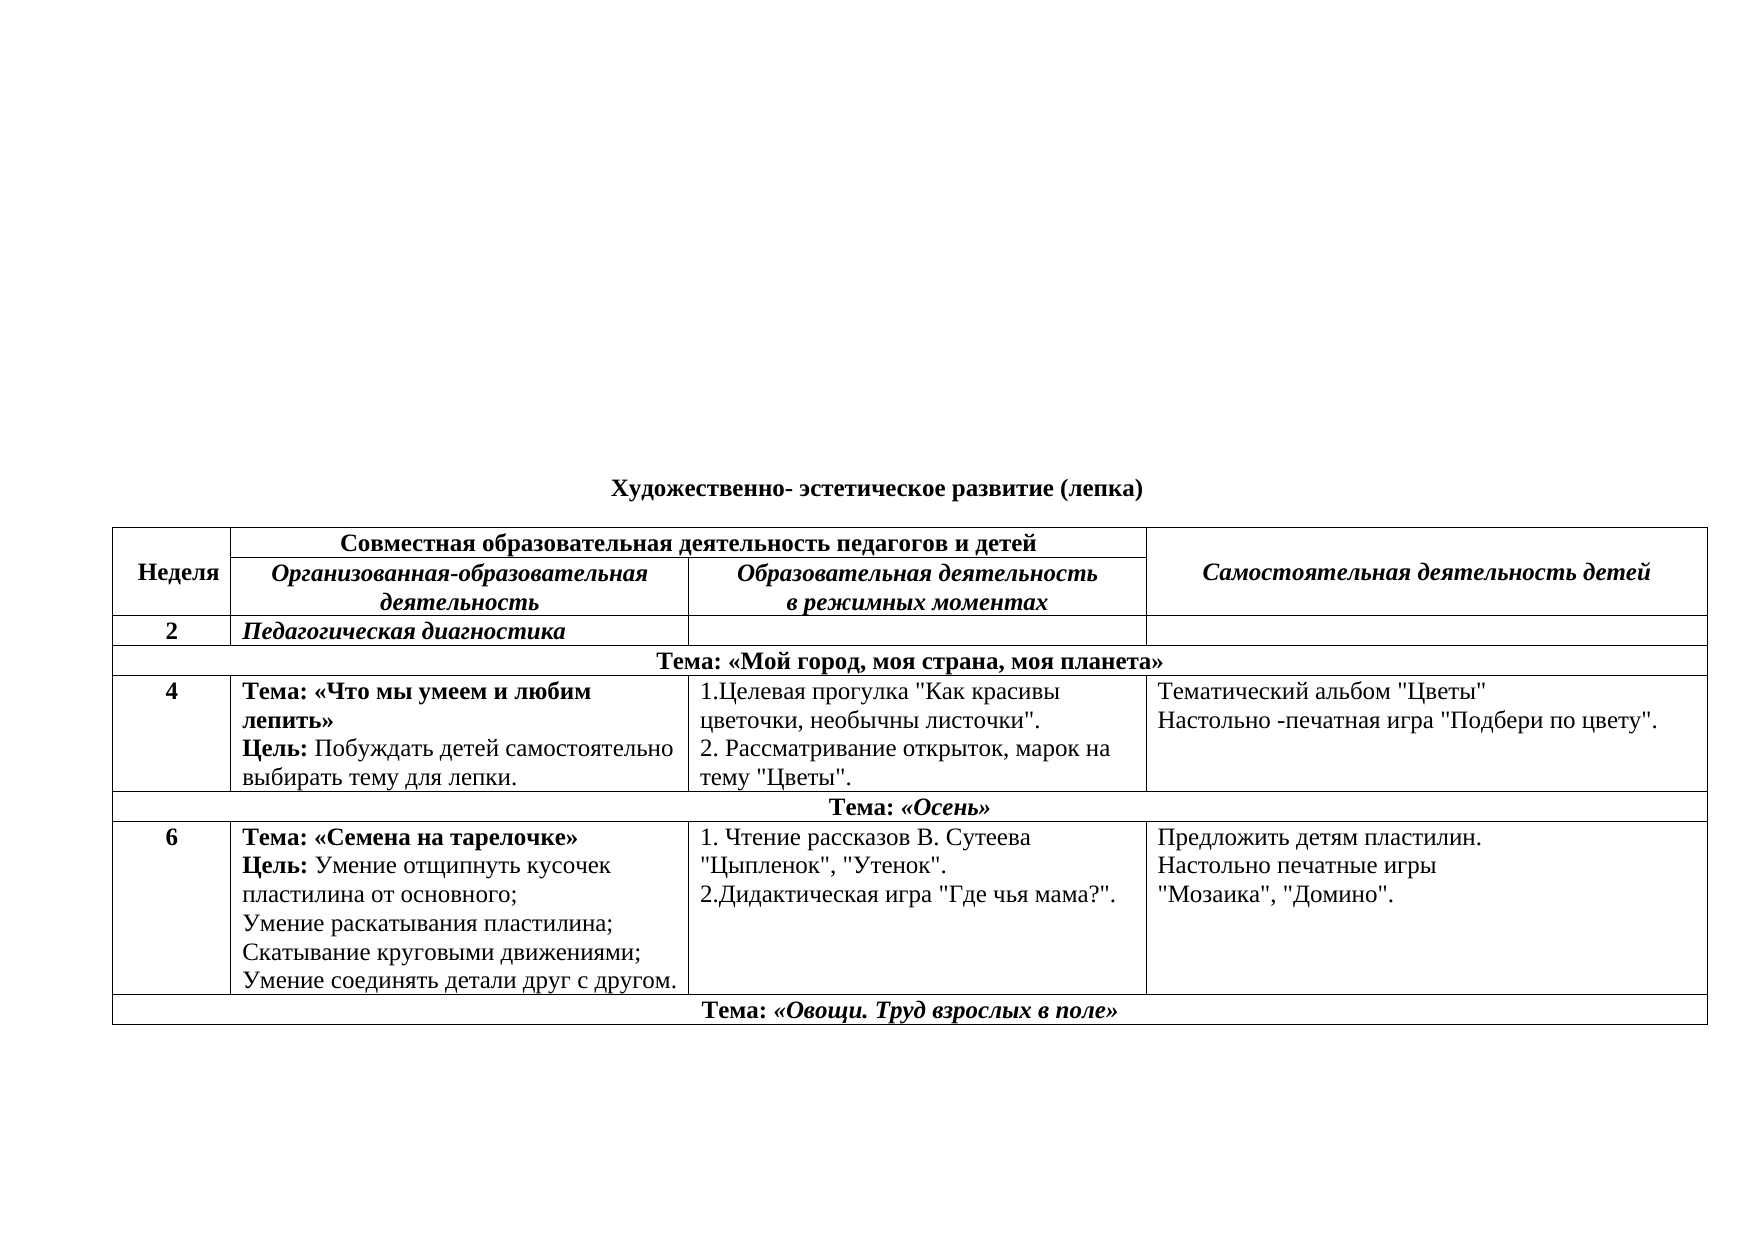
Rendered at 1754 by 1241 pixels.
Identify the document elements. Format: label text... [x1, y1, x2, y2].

table_cell 1.Целевая прогулка "Как красивы цветочки, необычны листочки". 2. Рассматривание открыток, марок на тему "Цветы". [689, 676, 1146, 791]
table_cell 4 [113, 676, 230, 791]
table_header Совместная образовательная деятельность педагогов и детей [231, 528, 1146, 557]
table_cell Образовательная деятельность в режимных моментах [689, 558, 1146, 615]
table_header Неделя [113, 528, 230, 615]
table_cell Педагогическая диагностика [231, 616, 688, 645]
table_header Самостоятельная деятельность детей [1147, 528, 1707, 615]
table_cell Тема: «Семена на тарелочке» Цель: Умение отщипнуть кусочек пластилина от основного; Умение раскатывания пластилина; Скатывание круговыми движениями; Умение соединять детали друг с другом. [231, 822, 688, 994]
text Художественно- эстетическое развитие (лепка) [112, 473, 1641, 502]
table_cell Тематический альбом "Цветы" Настольно -печатная игра "Подбери по цвету". [1147, 676, 1707, 791]
table_cell Организованная-образовательная деятельность [231, 558, 688, 615]
table_cell Тема: «Овощи. Труд взрослых в поле» [113, 995, 1707, 1024]
table_cell Тема: «Что мы умеем и любим лепить» Цель: Побуждать детей самостоятельно выбирать тему для лепки. [231, 676, 688, 791]
table_cell Тема: «Осень» [113, 792, 1707, 821]
table_cell Тема: «Мой город, моя страна, моя планета» [113, 646, 1707, 675]
table_cell 2 [113, 616, 230, 645]
table_cell [1147, 616, 1707, 645]
table_cell 1. Чтение рассказов В. Сутеева "Цыпленок", "Утенок". 2.Дидактическая игра "Где чья мама?". [689, 822, 1146, 994]
table_cell 6 [113, 822, 230, 994]
table_cell Предложить детям пластилин. Настольно печатные игры "Мозаика", "Домино". [1147, 822, 1707, 994]
table_cell [689, 616, 1146, 645]
